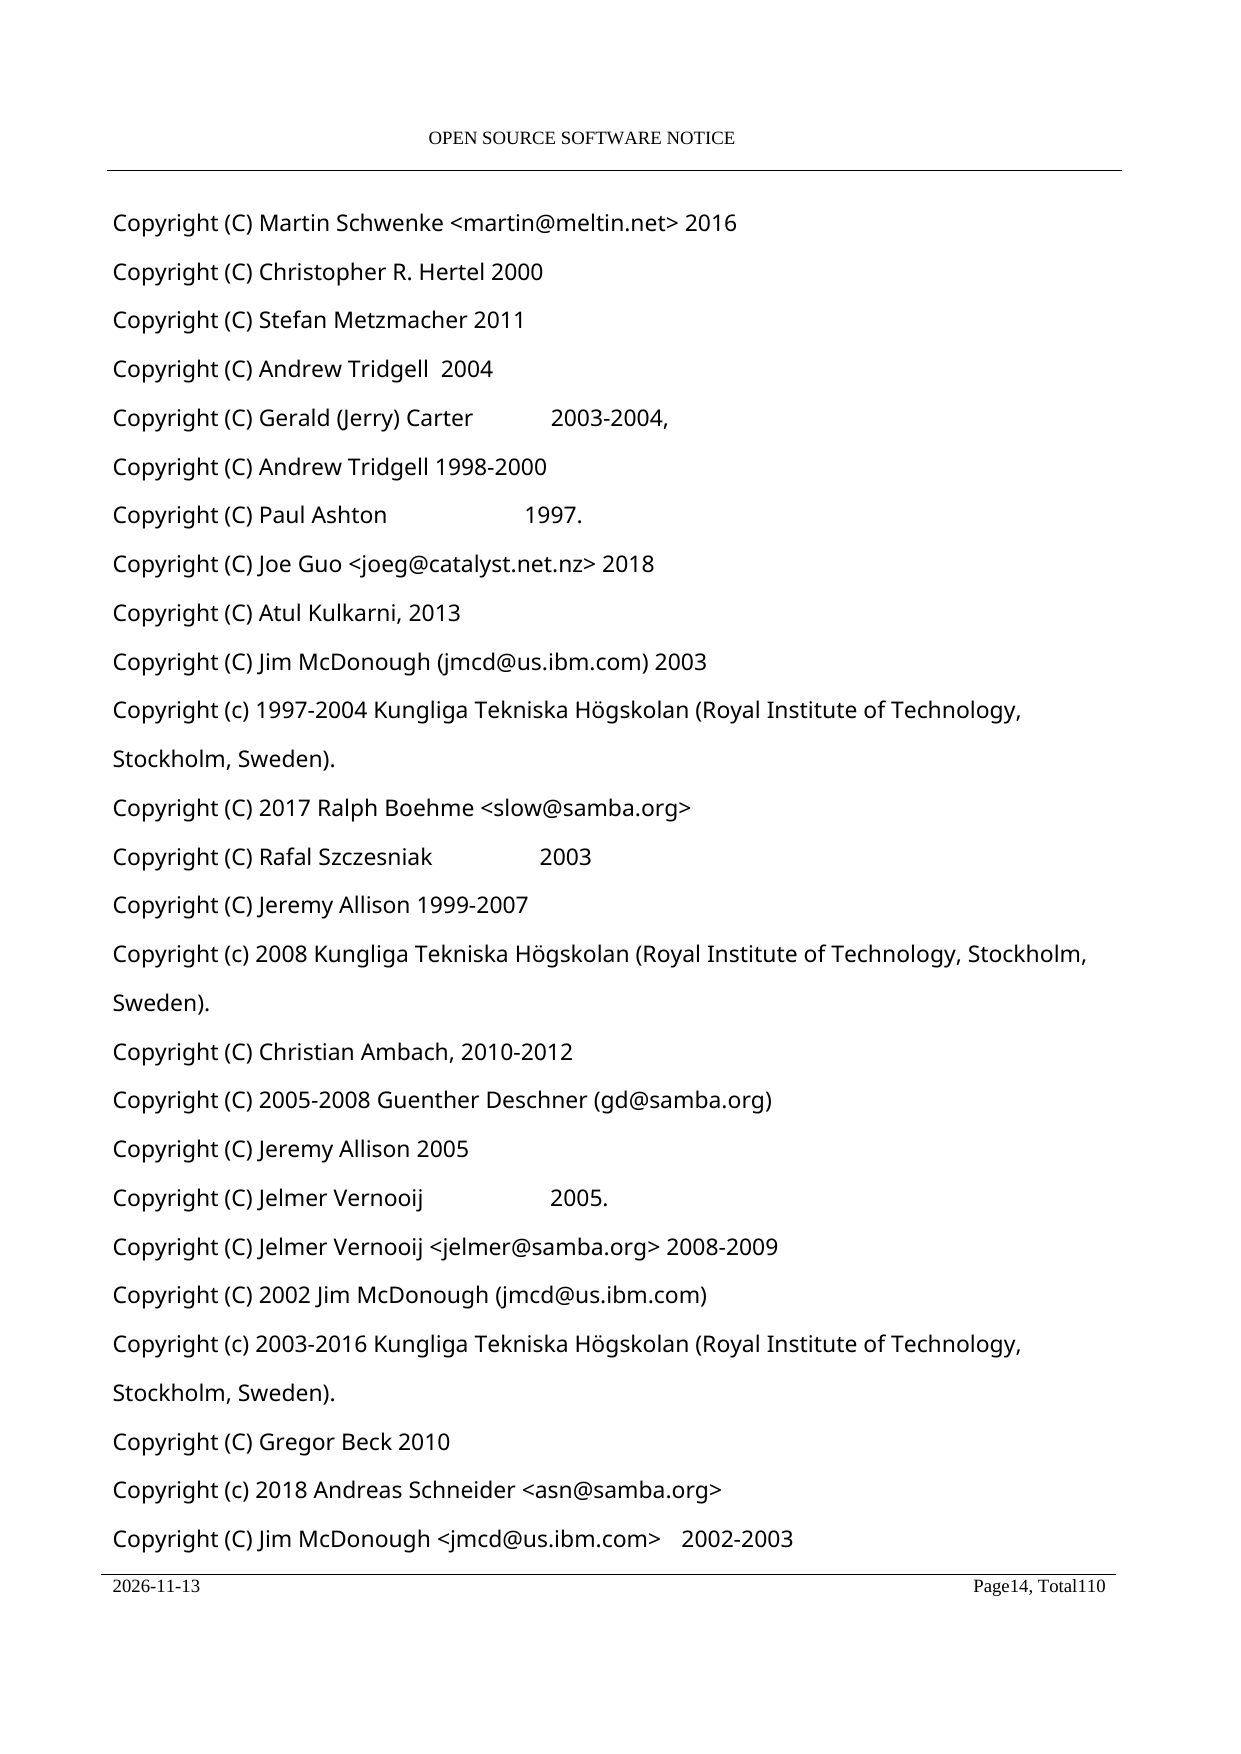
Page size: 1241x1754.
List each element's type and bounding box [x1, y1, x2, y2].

text [112, 206, 1128, 1555]
